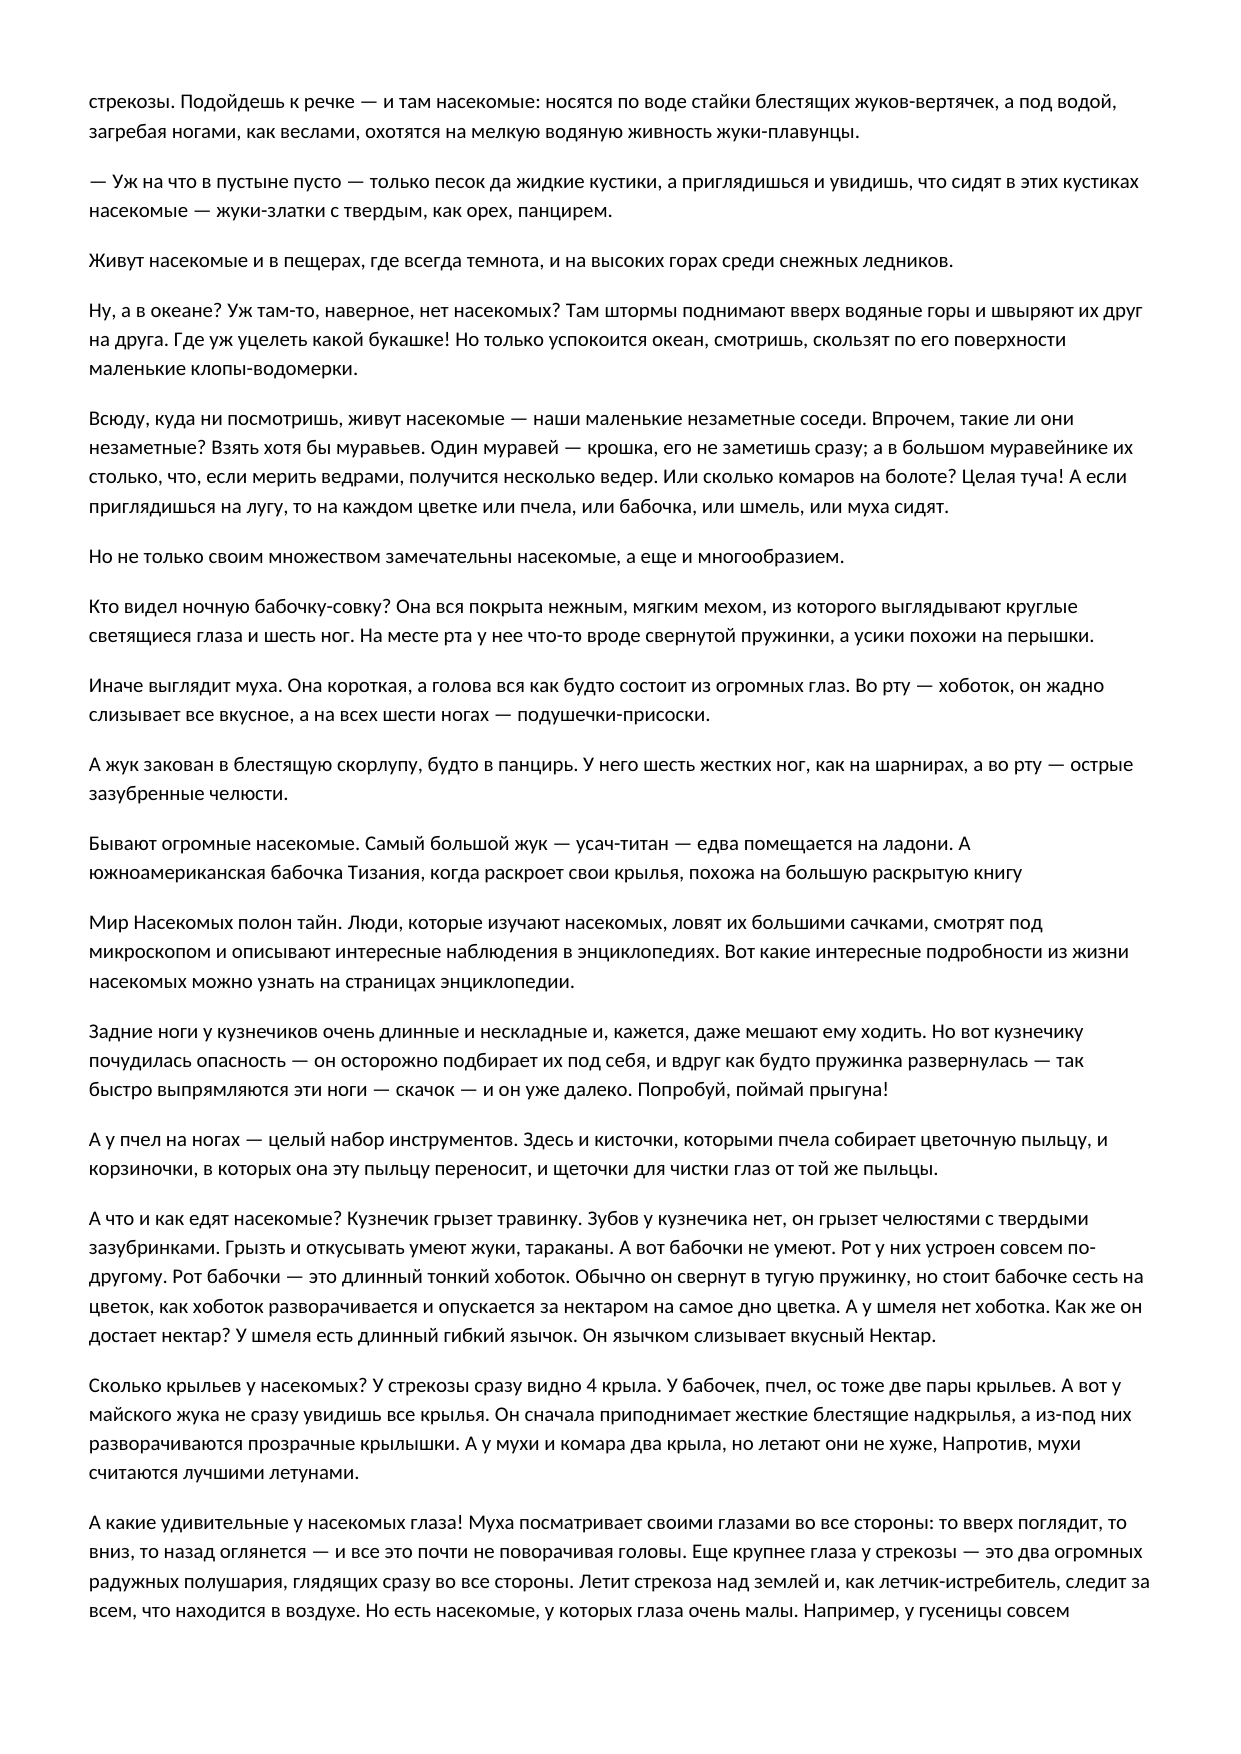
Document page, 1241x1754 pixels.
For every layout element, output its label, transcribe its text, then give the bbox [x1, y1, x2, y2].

text Кто видел ночную бабочку-совку? Она вся покрыта нежным, мягким мехом, из которого выглядывают круглые светящиеся глаза и шесть ног. На месте рта у нее что-то вроде свернутой пружинки, а усики похожи на перышки. [89, 593, 1152, 647]
text Но не только своим множеством замечательны насекомые, а еще и многообразием. [89, 543, 1152, 568]
text А у пчел на ногах — целый набор инструментов. Здесь и кисточки, которыми пчела собирает цветочную пыльцу, и корзиночки, в которых она эту пыльцу переносит, и щеточки для чистки глаз от той же пыльцы. [89, 1126, 1152, 1181]
text Бывают огромные насекомые. Самый большой жук — усач-титан — едва помещается на ладони. А южноамериканская бабочка Тизания, когда раскроет свои крылья, похожа на большую раскрытую книгу [89, 830, 1152, 885]
text Сколько крыльев у насекомых? У стрекозы сразу видно 4 крыла. У бабочек, пчел, ос тоже две пары крыльев. А вот у майского жука не сразу увидишь все крылья. Он сначала приподнимает жесткие блестящие надкрылья, а из-под них разворачиваются прозрачные крылышки. А у мухи и комара два крыла, но летают они не хуже, Напротив, мухи считаются лучшими летунами. [89, 1372, 1152, 1485]
text Мир Насекомых полон тайн. Люди, которые изучают насекомых, ловят их большими сачками, смотрят под микроскопом и описывают интересные наблюдения в энциклопедиях. Вот какие интересные подробности из жизни насекомых можно узнать на страницах энциклопедии. [89, 909, 1152, 993]
text Задние ноги у кузнечиков очень длинные и нескладные и, кажется, даже мешают ему ходить. Но вот кузнечику почудилась опасность — он осторожно подбирает их под себя, и вдруг как будто пружинка развернулась — так быстро выпрямляются эти ноги — скачок — и он уже далеко. Попробуй, поймай прыгуна! [89, 1018, 1152, 1102]
text Всюду, куда ни посмотришь, живут насекомые — наши маленькие незаметные соседи. Впрочем, такие ли они незаметные? Взять хотя бы муравьев. Один муравей — крошка, его не заметишь сразу; а в большом муравейнике их столько, что, если мерить ведрами, получится несколько ведер. Или сколько комаров на болоте? Целая туча! А если приглядишься на лугу, то на каждом цветке или пчела, или бабочка, или шмель, или муха сидят. [89, 405, 1152, 518]
text А жук закован в блестящую скорлупу, будто в панцирь. У него шесть жестких ног, как на шарнирах, а во рту — острые зазубренные челюсти. [89, 751, 1152, 806]
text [89, 1509, 1152, 1622]
text — Уж на что в пустыне пусто — только песок да жидкие кустики, а приглядишься и увидишь, что сидят в этих кустиках насекомые — жуки-златки с твердым, как орех, панцирем. [89, 168, 1152, 222]
text Иначе выглядит муха. Она короткая, а голова вся как будто состоит из огромных глаз. Во рту — хоботок, он жадно слизывает все вкусное, а на всех шести ногах — подушечки-присоски. [89, 672, 1152, 727]
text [89, 89, 1152, 143]
text А что и как едят насекомые? Кузнечик грызет травинку. Зубов у кузнечика нет, он грызет челюстями с твердыми зазубринками. Грызть и откусывать умеют жуки, тараканы. А вот бабочки не умеют. Рот у них устроен совсем по-другому. Рот бабочки — это длинный тонкий хоботок. Обычно он свернут в тугую пружинку, но стоит бабочке сесть на цветок, как хоботок разворачивается и опускается за нектаром на самое дно цветка. А у шмеля нет хоботка. Как же он достает нектар? У шмеля есть длинный гибкий язычок. Он язычком слизывает вкусный Нектар. [89, 1205, 1152, 1347]
text Ну, а в океане? Уж там-то, наверное, нет насекомых? Там штормы поднимают вверх водяные горы и швыряют их друг на друга. Где уж уцелеть какой букашке! Но только успокоится океан, смотришь, скользят по его поверхности маленькие клопы-водомерки. [89, 297, 1152, 381]
text Живут насекомые и в пещерах, где всегда темнота, и на высоких горах среди снежных ледников. [89, 247, 1152, 272]
